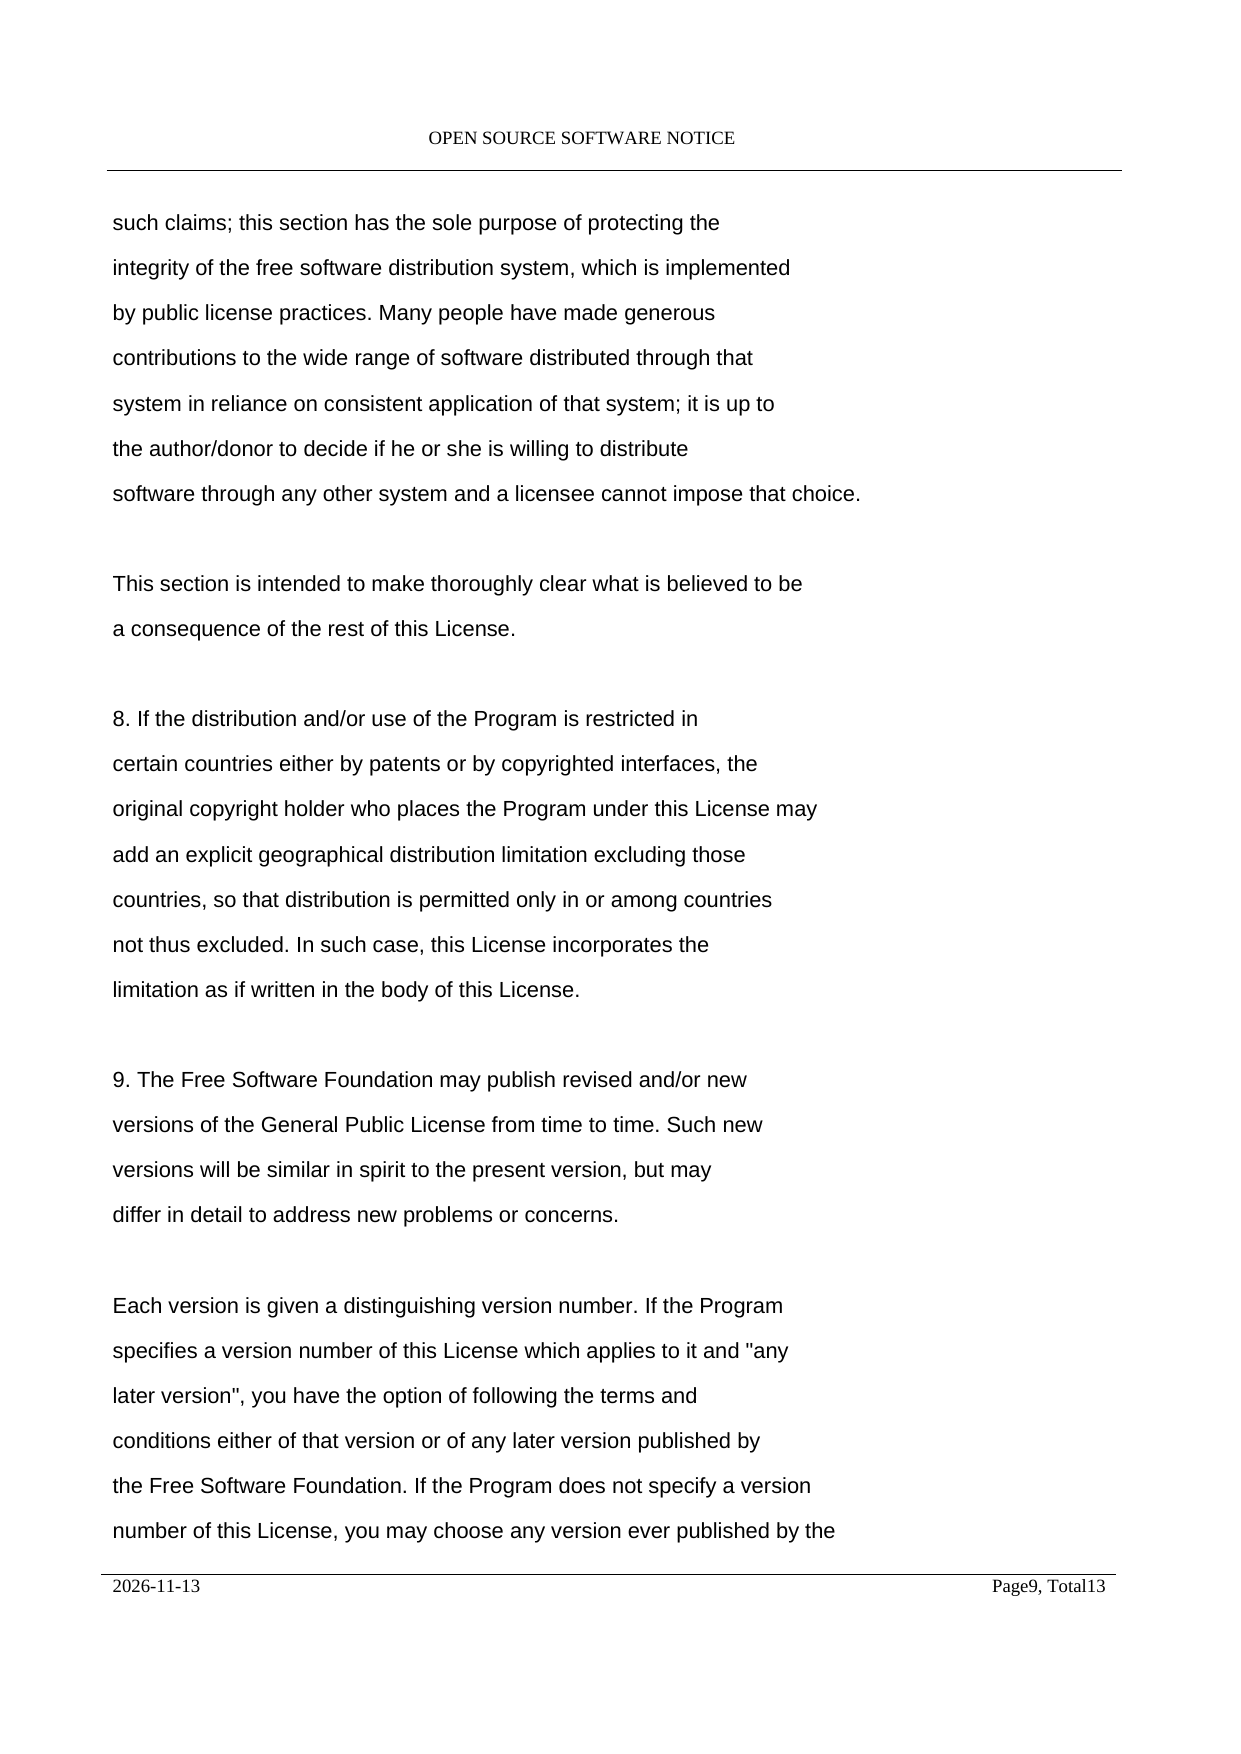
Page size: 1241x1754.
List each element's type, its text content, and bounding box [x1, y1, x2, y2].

text not thus excluded. In such case, this License incorporates the [112, 928, 1128, 961]
text system in reliance on consistent application of that system; it is up to [112, 387, 1128, 419]
text 9. The Free Software Foundation may publish revised and/or new [112, 1063, 1128, 1096]
text specifies a version number of this License which applies to it and "any [112, 1334, 1128, 1366]
text countries, so that distribution is permitted only in or among countries [112, 883, 1128, 915]
text later version", you have the option of following the terms and [112, 1379, 1128, 1412]
text by public license practices. Many people have made generous [112, 297, 1128, 329]
text versions of the General Public License from time to time. Such new [112, 1108, 1128, 1141]
text versions will be similar in spirit to the present version, but may [112, 1153, 1128, 1186]
text number of this License, you may choose any version ever published by the [112, 1514, 1128, 1547]
text Each version is given a distinguishing version number. If the Program [112, 1289, 1128, 1321]
text such claims; this section has the sole purpose of protecting the [112, 206, 1128, 239]
text the Free Software Foundation. If the Program does not specify a version [112, 1469, 1128, 1502]
text add an explicit geographical distribution limitation excluding those [112, 838, 1128, 870]
text integrity of the free software distribution system, which is implemented [112, 251, 1128, 284]
text differ in detail to address new problems or concerns. [112, 1199, 1128, 1231]
text 8. If the distribution and/or use of the Program is restricted in [112, 702, 1128, 735]
text contributions to the wide range of software distributed through that [112, 342, 1128, 374]
text original copyright holder who places the Program under this License may [112, 793, 1128, 825]
text a consequence of the rest of this License. [112, 612, 1128, 645]
text limitation as if written in the body of this License. [112, 973, 1128, 1006]
text conditions either of that version or of any later version published by [112, 1424, 1128, 1457]
text certain countries either by patents or by copyrighted interfaces, the [112, 748, 1128, 780]
text the author/donor to decide if he or she is willing to distribute [112, 432, 1128, 464]
text software through any other system and a licensee cannot impose that choice. [112, 477, 1128, 509]
text This section is intended to make thoroughly clear what is believed to be [112, 567, 1128, 600]
